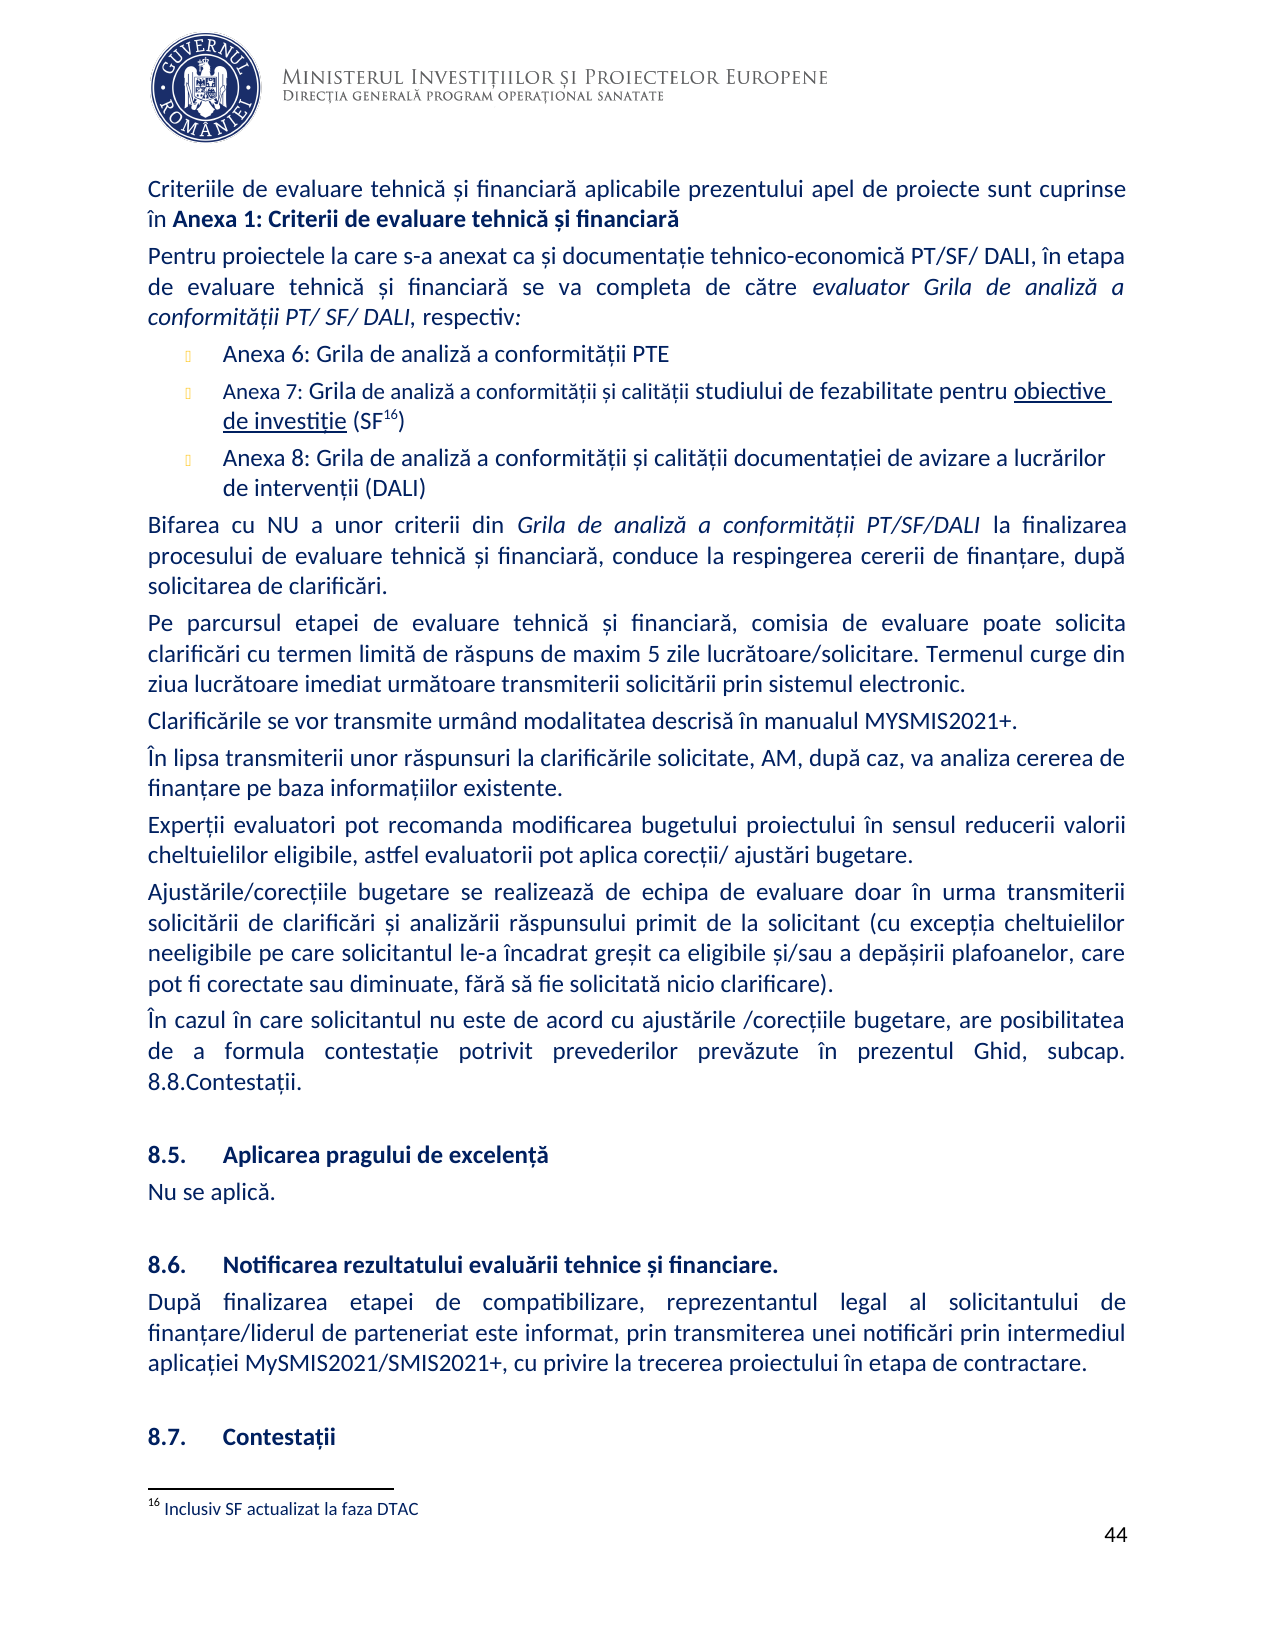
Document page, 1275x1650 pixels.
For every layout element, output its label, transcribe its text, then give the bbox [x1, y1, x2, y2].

list Contestații [148, 1421, 1127, 1451]
text Ajustările/corecțiile bugetare se realizează de echipa de evaluare doar în urma transmiterii solicitării de clarificări și analizării răspunsului primit de la solicitant (cu excepția cheltuielilor neeligibile pe care solicitantul le-a încadrat greșit ca eligibile și/sau a depășirii plafoanelor, care pot fi corectate sau diminuate, fără să fie solicitată nicio clarificare). [148, 876, 1127, 998]
text Pe parcursul etapei de evaluare tehnică și financiară, comisia de evaluare poate solicita clarificări cu termen limită de răspuns de maxim 5 zile lucrătoare/solicitare. Termenul curge din ziua lucrătoare imediat următoare transmiterii solicitării prin sistemul electronic. [148, 607, 1127, 699]
list Notificarea rezultatului evaluării tehnice și financiare. [148, 1249, 1127, 1280]
text Clarificările se vor transmite urmând modalitatea descrisă în manualul MYSMIS2021+. [148, 705, 1127, 736]
text În lipsa transmiterii unor răspunsuri la clarificările solicitate, AM, după caz, va analiza cererea de finanțare pe baza informațiilor existente. [148, 742, 1127, 803]
list Anexa 6: Grila de analiză a conformității PTE [185, 338, 1127, 368]
list Aplicarea pragului de excelență [148, 1139, 1127, 1170]
text Experții evaluatori pot recomanda modificarea bugetului proiectului în sensul reducerii valorii cheltuielilor eligibile, astfel evaluatorii pot aplica corecții/ ajustări bugetare. [148, 809, 1127, 870]
text Criteriile de evaluare tehnică și financiară aplicabile prezentului apel de proiecte sunt cuprinse în Anexa 1: Criterii de evaluare tehnică și financiară [148, 173, 1127, 234]
list Anexa 8: Grila de analiză a conformității și calității documentației de avizare a lucrărilor de intervenții (DALI) [185, 442, 1127, 503]
text După finalizarea etapei de compatibilizare, reprezentantul legal al solicitantului de finanțare/liderul de parteneriat este informat, prin transmiterea unei notificări prin intermediul aplicației MySMIS2021/SMIS2021+, cu privire la trecerea proiectului în etapa de contractare. [148, 1286, 1127, 1378]
text În cazul în care solicitantul nu este de acord cu ajustările /corecțiile bugetare, are posibilitatea de a formula contestație potrivit prevederilor prevăzute în prezentul Ghid, subcap. 8.8.Contestații. [148, 1005, 1127, 1096]
text Nu se aplică. [148, 1176, 1127, 1207]
list Anexa 7: Grila de analiză a conformității și calității studiului de fezabilitate pentru obiective de investiție (SF) [185, 375, 1127, 436]
picture [147, 29, 852, 145]
text Bifarea cu NU a unor criterii din Grila de analiză a conformității PT/SF/DALI la finalizarea procesului de evaluare tehnică și financiară, conduce la respingerea cererii de finanțare, după solicitarea de clarificări. [148, 509, 1127, 601]
text Pentru proiectele la care s-a anexat ca și documentație tehnico-economică PT/SF/ DALI, în etapa de evaluare tehnică și financiară se va completa de către evaluator Grila de analiză a conformității PT/ SF/ DALI, respectiv: [148, 240, 1127, 332]
